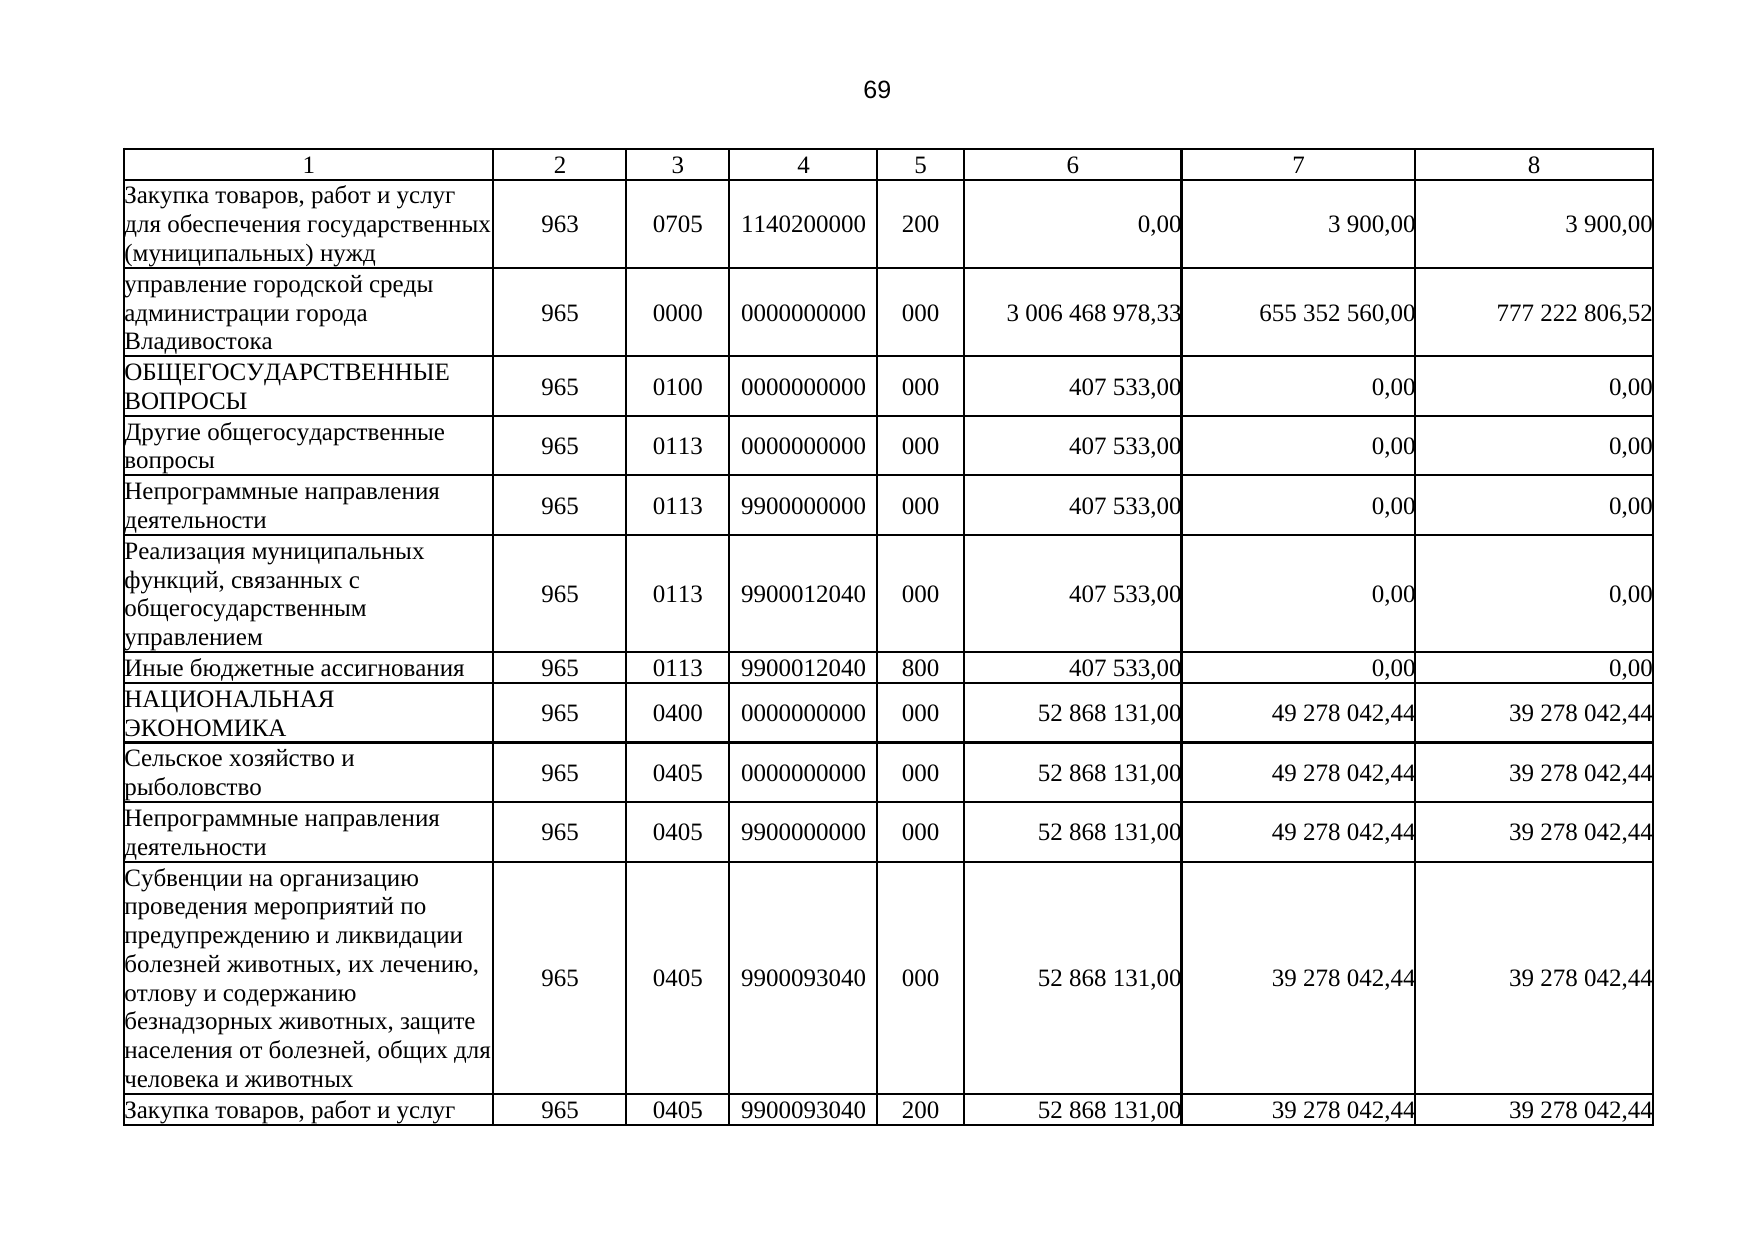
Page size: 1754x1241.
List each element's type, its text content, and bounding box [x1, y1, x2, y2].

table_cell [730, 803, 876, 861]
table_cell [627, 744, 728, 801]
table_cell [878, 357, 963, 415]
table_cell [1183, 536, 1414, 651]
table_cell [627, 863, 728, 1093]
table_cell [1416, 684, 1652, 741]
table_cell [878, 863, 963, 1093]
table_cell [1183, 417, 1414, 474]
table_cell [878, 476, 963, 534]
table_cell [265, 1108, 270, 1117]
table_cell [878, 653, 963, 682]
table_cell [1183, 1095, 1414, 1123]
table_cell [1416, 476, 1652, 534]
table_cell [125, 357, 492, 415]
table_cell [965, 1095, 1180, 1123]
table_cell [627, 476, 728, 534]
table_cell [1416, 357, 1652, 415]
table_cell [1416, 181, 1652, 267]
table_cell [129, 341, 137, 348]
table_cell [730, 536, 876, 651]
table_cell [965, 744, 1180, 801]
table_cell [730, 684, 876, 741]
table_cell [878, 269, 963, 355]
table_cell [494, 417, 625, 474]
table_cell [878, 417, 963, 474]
table_header 2 [494, 150, 625, 178]
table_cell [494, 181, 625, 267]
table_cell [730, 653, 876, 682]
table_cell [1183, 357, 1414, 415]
table_header 4 [730, 150, 876, 178]
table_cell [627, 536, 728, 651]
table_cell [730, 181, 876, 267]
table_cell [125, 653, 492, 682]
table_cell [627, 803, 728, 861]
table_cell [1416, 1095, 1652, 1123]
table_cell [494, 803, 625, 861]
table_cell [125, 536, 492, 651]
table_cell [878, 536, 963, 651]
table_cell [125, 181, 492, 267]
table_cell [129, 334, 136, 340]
table_header 5 [878, 150, 963, 178]
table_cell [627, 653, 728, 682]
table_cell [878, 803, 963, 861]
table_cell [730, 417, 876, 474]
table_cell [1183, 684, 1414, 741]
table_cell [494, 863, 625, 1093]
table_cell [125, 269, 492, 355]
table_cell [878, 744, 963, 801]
table_header 8 [1416, 150, 1652, 178]
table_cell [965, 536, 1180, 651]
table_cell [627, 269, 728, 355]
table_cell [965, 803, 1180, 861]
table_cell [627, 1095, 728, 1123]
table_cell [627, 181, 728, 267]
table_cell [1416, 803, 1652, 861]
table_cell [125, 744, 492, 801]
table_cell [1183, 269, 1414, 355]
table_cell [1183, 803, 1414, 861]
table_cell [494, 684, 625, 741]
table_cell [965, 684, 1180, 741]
table_header 6 [965, 150, 1180, 178]
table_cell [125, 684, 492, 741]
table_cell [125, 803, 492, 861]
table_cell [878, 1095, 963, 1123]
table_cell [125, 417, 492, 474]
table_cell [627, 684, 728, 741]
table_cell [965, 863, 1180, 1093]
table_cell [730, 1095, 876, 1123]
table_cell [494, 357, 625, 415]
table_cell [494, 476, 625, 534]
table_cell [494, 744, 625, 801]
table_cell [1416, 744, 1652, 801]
table_header 3 [627, 150, 728, 178]
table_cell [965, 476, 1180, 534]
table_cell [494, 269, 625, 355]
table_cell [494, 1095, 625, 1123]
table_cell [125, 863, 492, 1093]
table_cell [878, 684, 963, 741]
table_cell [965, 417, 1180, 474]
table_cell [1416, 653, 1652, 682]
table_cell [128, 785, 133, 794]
table_header 7 [1183, 150, 1414, 178]
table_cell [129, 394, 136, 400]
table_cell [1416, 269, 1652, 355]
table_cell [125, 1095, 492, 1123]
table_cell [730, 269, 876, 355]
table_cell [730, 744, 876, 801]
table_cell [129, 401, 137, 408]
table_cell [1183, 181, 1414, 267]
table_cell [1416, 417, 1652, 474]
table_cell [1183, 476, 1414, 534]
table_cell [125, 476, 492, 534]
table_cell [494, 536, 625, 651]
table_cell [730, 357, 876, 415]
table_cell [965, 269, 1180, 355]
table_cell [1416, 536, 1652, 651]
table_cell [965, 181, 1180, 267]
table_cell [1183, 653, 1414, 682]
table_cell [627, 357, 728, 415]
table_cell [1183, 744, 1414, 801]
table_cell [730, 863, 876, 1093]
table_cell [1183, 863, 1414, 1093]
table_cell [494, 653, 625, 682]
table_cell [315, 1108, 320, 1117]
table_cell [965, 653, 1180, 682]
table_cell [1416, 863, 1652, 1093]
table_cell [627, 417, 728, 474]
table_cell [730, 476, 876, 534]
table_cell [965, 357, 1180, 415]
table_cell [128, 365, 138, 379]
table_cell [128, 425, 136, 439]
table_header 1 [125, 150, 492, 178]
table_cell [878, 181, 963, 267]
